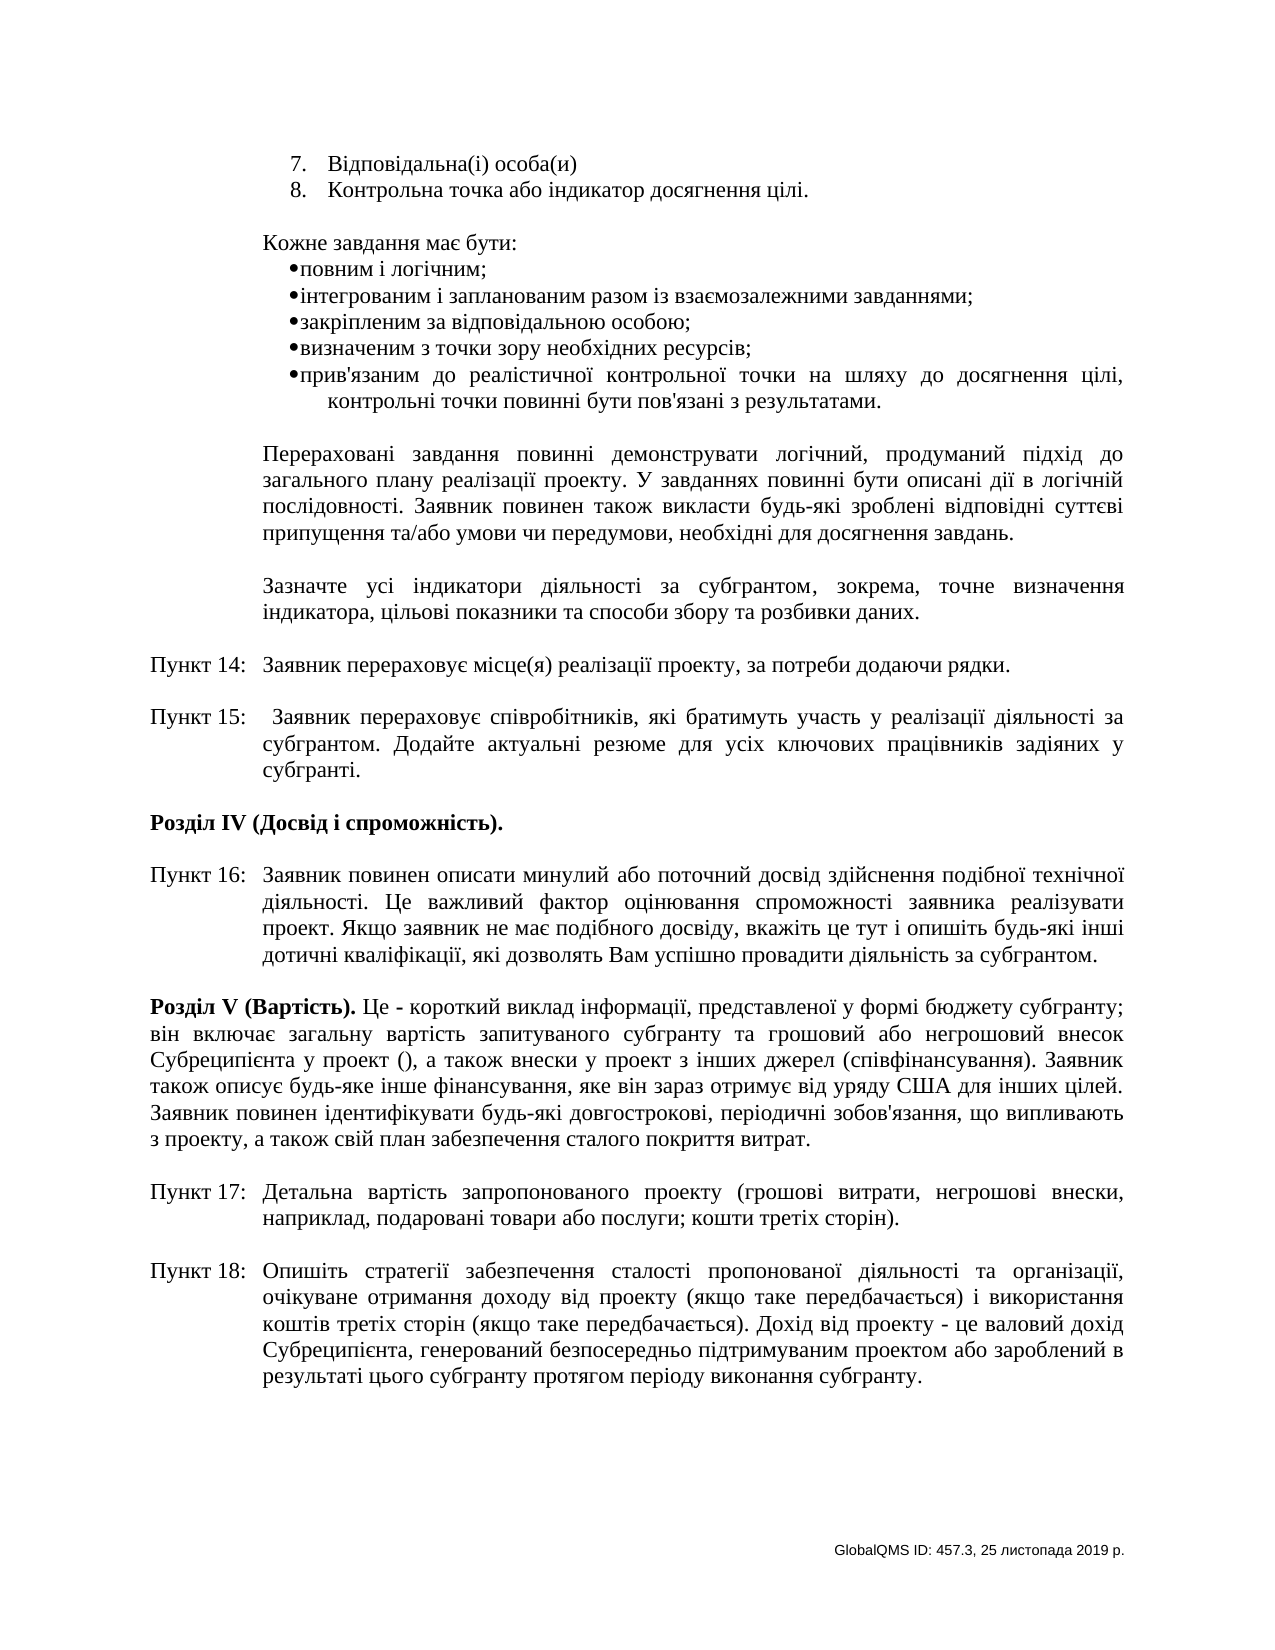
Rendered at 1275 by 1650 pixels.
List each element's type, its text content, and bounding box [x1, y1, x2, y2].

text Пункт 15: Заявник перераховує співробітників, які братимуть участь у реалізації діяльності за субгрантом. Додайте актуальні резюме для усіх ключових працівників задіяних у субгранті. [150, 703, 1125, 782]
text Розділ V (Вартість). Це - короткий виклад інформації, представленої у формі бюджету субгранту; він включає загальну вартість запитуваного субгранту та грошовий або негрошовий внесок Субреципієнта у проект (), а також внески у проект з інших джерел (співфінансування). Заявник також описує будь-яке інше фінансування, яке він зараз отримує від уряду США для інших цілей. Заявник повинен ідентифікувати будь-які довгострокові, періодичні зобов'язання, що випливають з проекту, а також свій план забезпечення сталого покриття витрат. [150, 993, 1125, 1151]
list інтегрованим і запланованим разом із взаємозалежними завданнями; [290, 282, 1125, 308]
text Зазначте усі індикатори діяльності за субгрантом, зокрема, точне визначення індикатора, цільові показники та способи збору та розбивки даних. [262, 572, 1125, 624]
list повним і логічним; [290, 255, 1125, 282]
text Перераховані завдання повинні демонструвати логічний, продуманий підхід до загального плану реалізації проекту. У завданнях повинні бути описані дії в логічній послідовності. Заявник повинен також викласти будь-які зроблені відповідні суттєві припущення та/або умови чи передумови, необхідні для досягнення завдань. [262, 440, 1125, 545]
text Розділ IV (Досвід і спроможність). [150, 809, 1125, 835]
text Пункт 18: Опишіть стратегії забезпечення сталості пропонованої діяльності та організації, очікуване отримання доходу від проекту (якщо таке передбачається) і використання коштів третіх сторін (якщо таке передбачається). Дохід від проекту - це валовий дохід Субреципієнта, генерований безпосередньо підтримуваним проектом або зароблений в результаті цього субгранту протягом періоду виконання субгранту. [150, 1257, 1125, 1389]
text Пункт 16: Заявник повинен описати минулий або поточний досвід здійснення подібної технічної діяльності. Це важливий фактор оцінювання спроможності заявника реалізувати проект. Якщо заявник не має подібного досвіду, вкажіть це тут і опишіть будь-які інші дотичні кваліфікації, які дозволять Вам успішно провадити діяльність за субгрантом. [150, 862, 1125, 967]
text Кожне завдання має бути: [262, 229, 1125, 255]
list прив'язаним до реалістичної контрольної точки на шляху до досягнення цілі, контрольні точки повинні бути пов'язані з результатами. [290, 361, 1125, 413]
list Відповідальна(і) особа(и) [290, 150, 1125, 176]
text Пункт 14: Заявник перераховує місце(я) реалізації проекту, за потреби додаючи рядки. [150, 651, 1125, 677]
list визначеним з точки зору необхідних ресурсів; [290, 334, 1125, 361]
list закріпленим за відповідальною особою; [290, 308, 1125, 334]
list Контрольна точка або індикатор досягнення цілі. [290, 176, 1125, 203]
text Пункт 17: Детальна вартість запропонованого проекту (грошові витрати, негрошові внески, наприклад, подаровані товари або послуги; кошти третіх сторін). [150, 1178, 1125, 1231]
